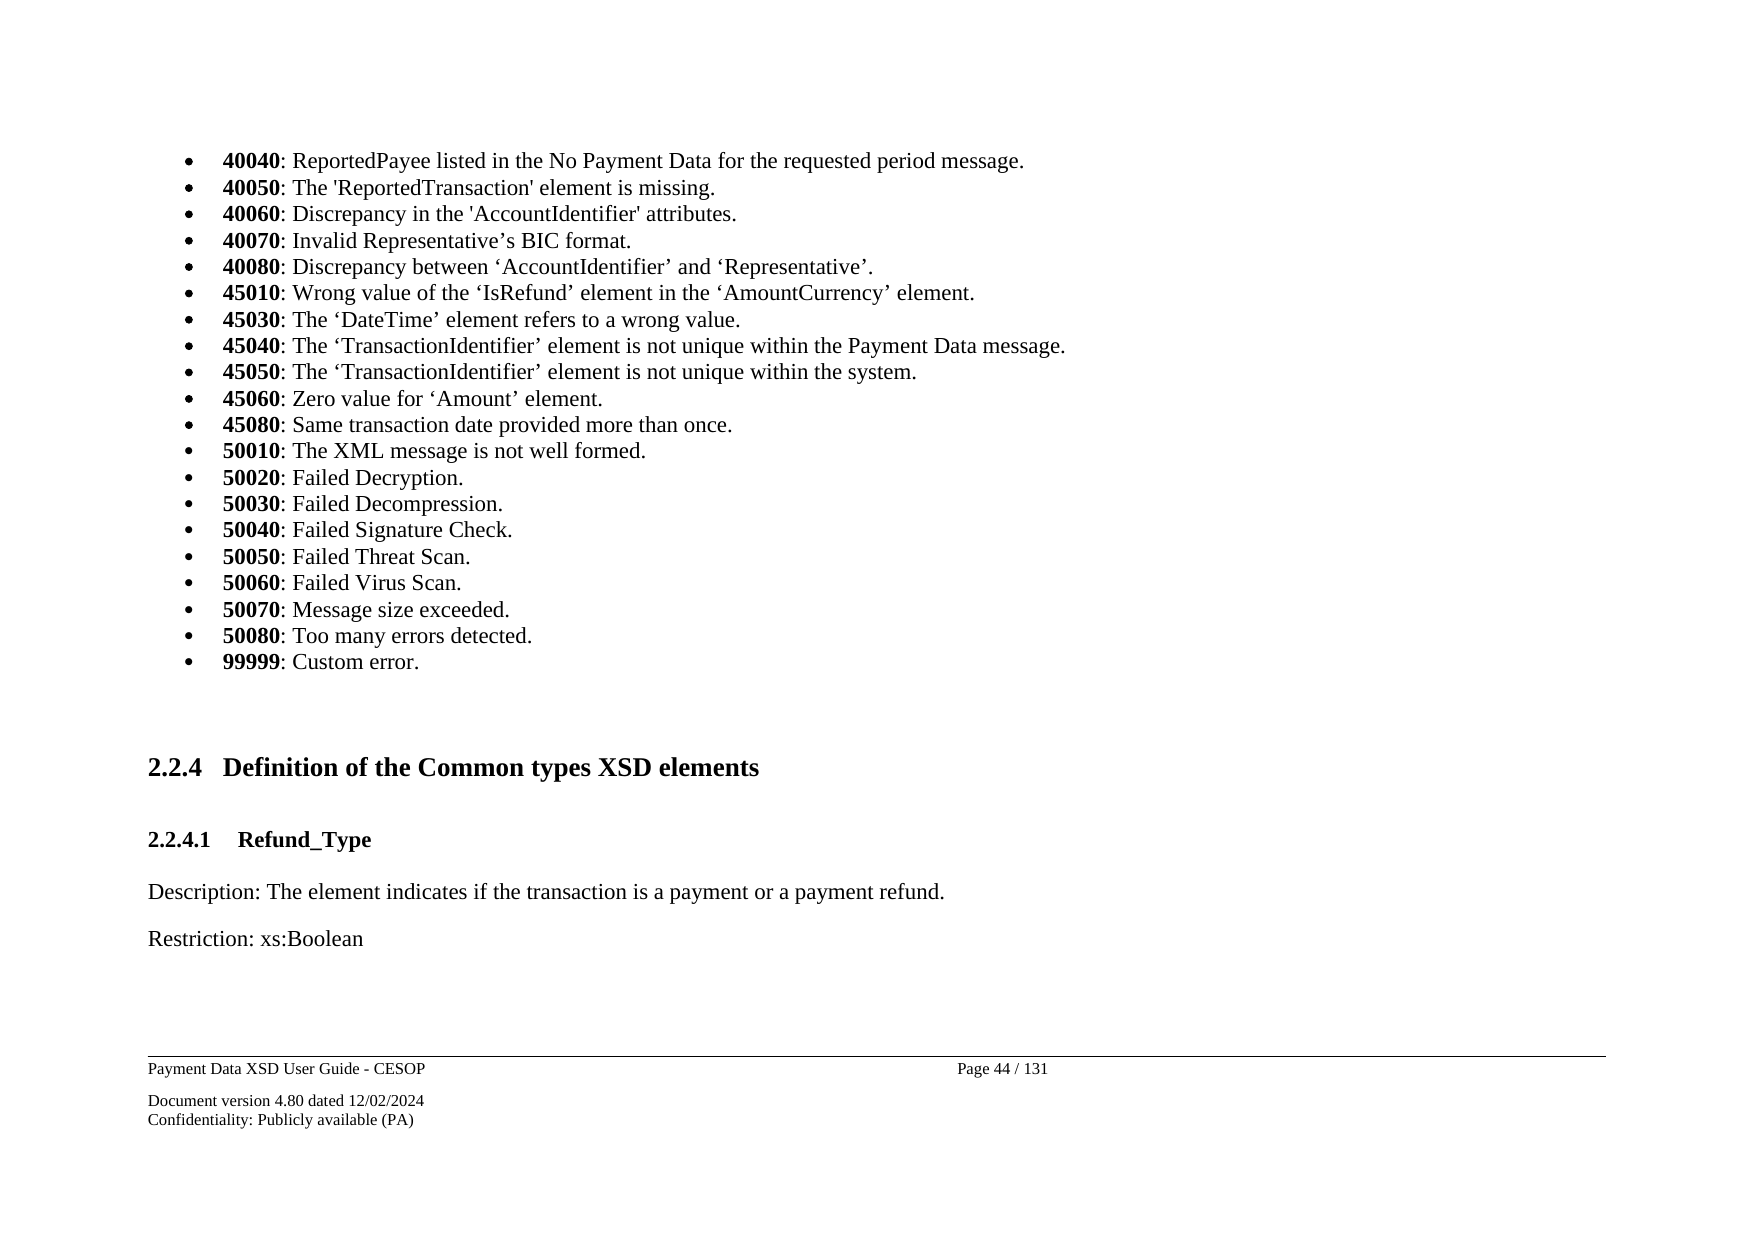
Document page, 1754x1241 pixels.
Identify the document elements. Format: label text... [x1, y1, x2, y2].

list 50050: Failed Threat Scan. [185, 543, 1606, 569]
subtitle Definition of the Common types XSD elements [148, 752, 1606, 783]
list 45010: Wrong value of the ‘IsRefund’ element in the ‘AmountCurrency’ element. [185, 279, 1606, 306]
subtitle Refund_Type [148, 826, 1606, 853]
list 50080: Too many errors detected. [185, 622, 1606, 648]
list 45040: The ‘TransactionIdentifier’ element is not unique within the Payment Data message. [185, 332, 1606, 358]
list 40060: Discrepancy in the 'AccountIdentifier' attributes. [185, 200, 1606, 227]
list 50060: Failed Virus Scan. [185, 569, 1606, 596]
list 40050: The 'ReportedTransaction' element is missing. [185, 174, 1606, 200]
list 50030: Failed Decompression. [185, 490, 1606, 517]
list 50020: Failed Decryption. [185, 464, 1606, 490]
text Description: The element indicates if the transaction is a payment or a payment refund. [148, 878, 1606, 905]
list 50040: Failed Signature Check. [185, 517, 1606, 543]
list 45080: Same transaction date provided more than once. [185, 411, 1606, 437]
list 40040: ReportedPayee listed in the No Payment Data for the requested period message. [185, 148, 1606, 174]
text Restriction: xs:Boolean [148, 926, 1606, 952]
list 45060: Zero value for ‘Amount’ element. [185, 385, 1606, 411]
list 99999: Custom error. [185, 648, 1606, 675]
list 40070: Invalid Representative’s BIC format. [185, 227, 1606, 253]
list 45030: The ‘DateTime’ element refers to a wrong value. [185, 306, 1606, 332]
list 45050: The ‘TransactionIdentifier’ element is not unique within the system. [185, 358, 1606, 385]
list 50010: The XML message is not well formed. [185, 437, 1606, 464]
list 50070: Message size exceeded. [185, 596, 1606, 622]
list 40080: Discrepancy between ‘AccountIdentifier’ and ‘Representative’. [185, 253, 1606, 279]
